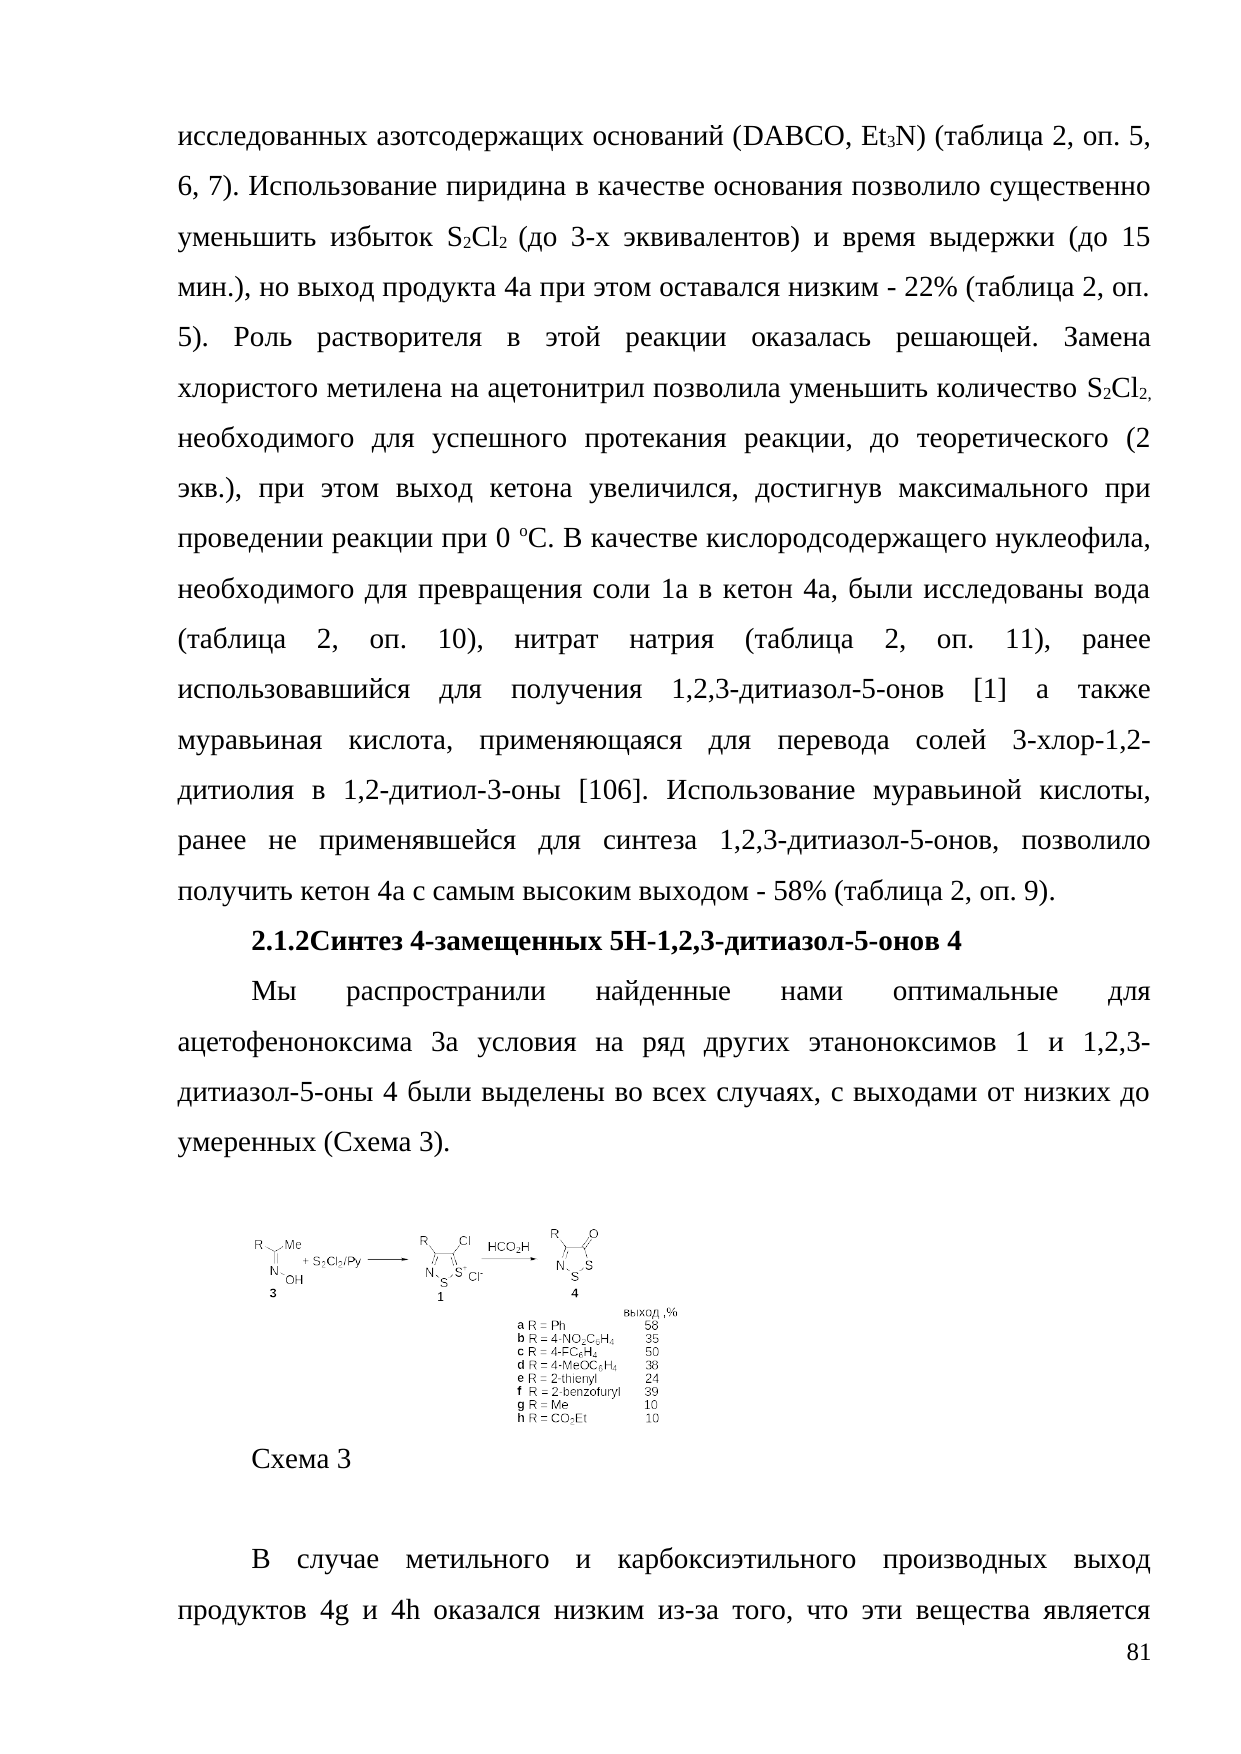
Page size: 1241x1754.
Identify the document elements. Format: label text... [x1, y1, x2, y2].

text Схема 3 [177, 1441, 1152, 1474]
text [177, 118, 1152, 906]
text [177, 1542, 1152, 1625]
subtitle 2.1.2Синтез 4-замещенных 5Н-1,2,3-дитиазол-5-онов 4 [177, 923, 1152, 957]
text Мы распространили найденные нами оптимальные для ацетофеноноксима 3а условия на ряд других этаноноксимов 1 и 1,2,3-дитиазол-5-оны 4 были выделены во всех случаях, с выходами от низких до умеренных (Схема 3). [177, 973, 1152, 1158]
